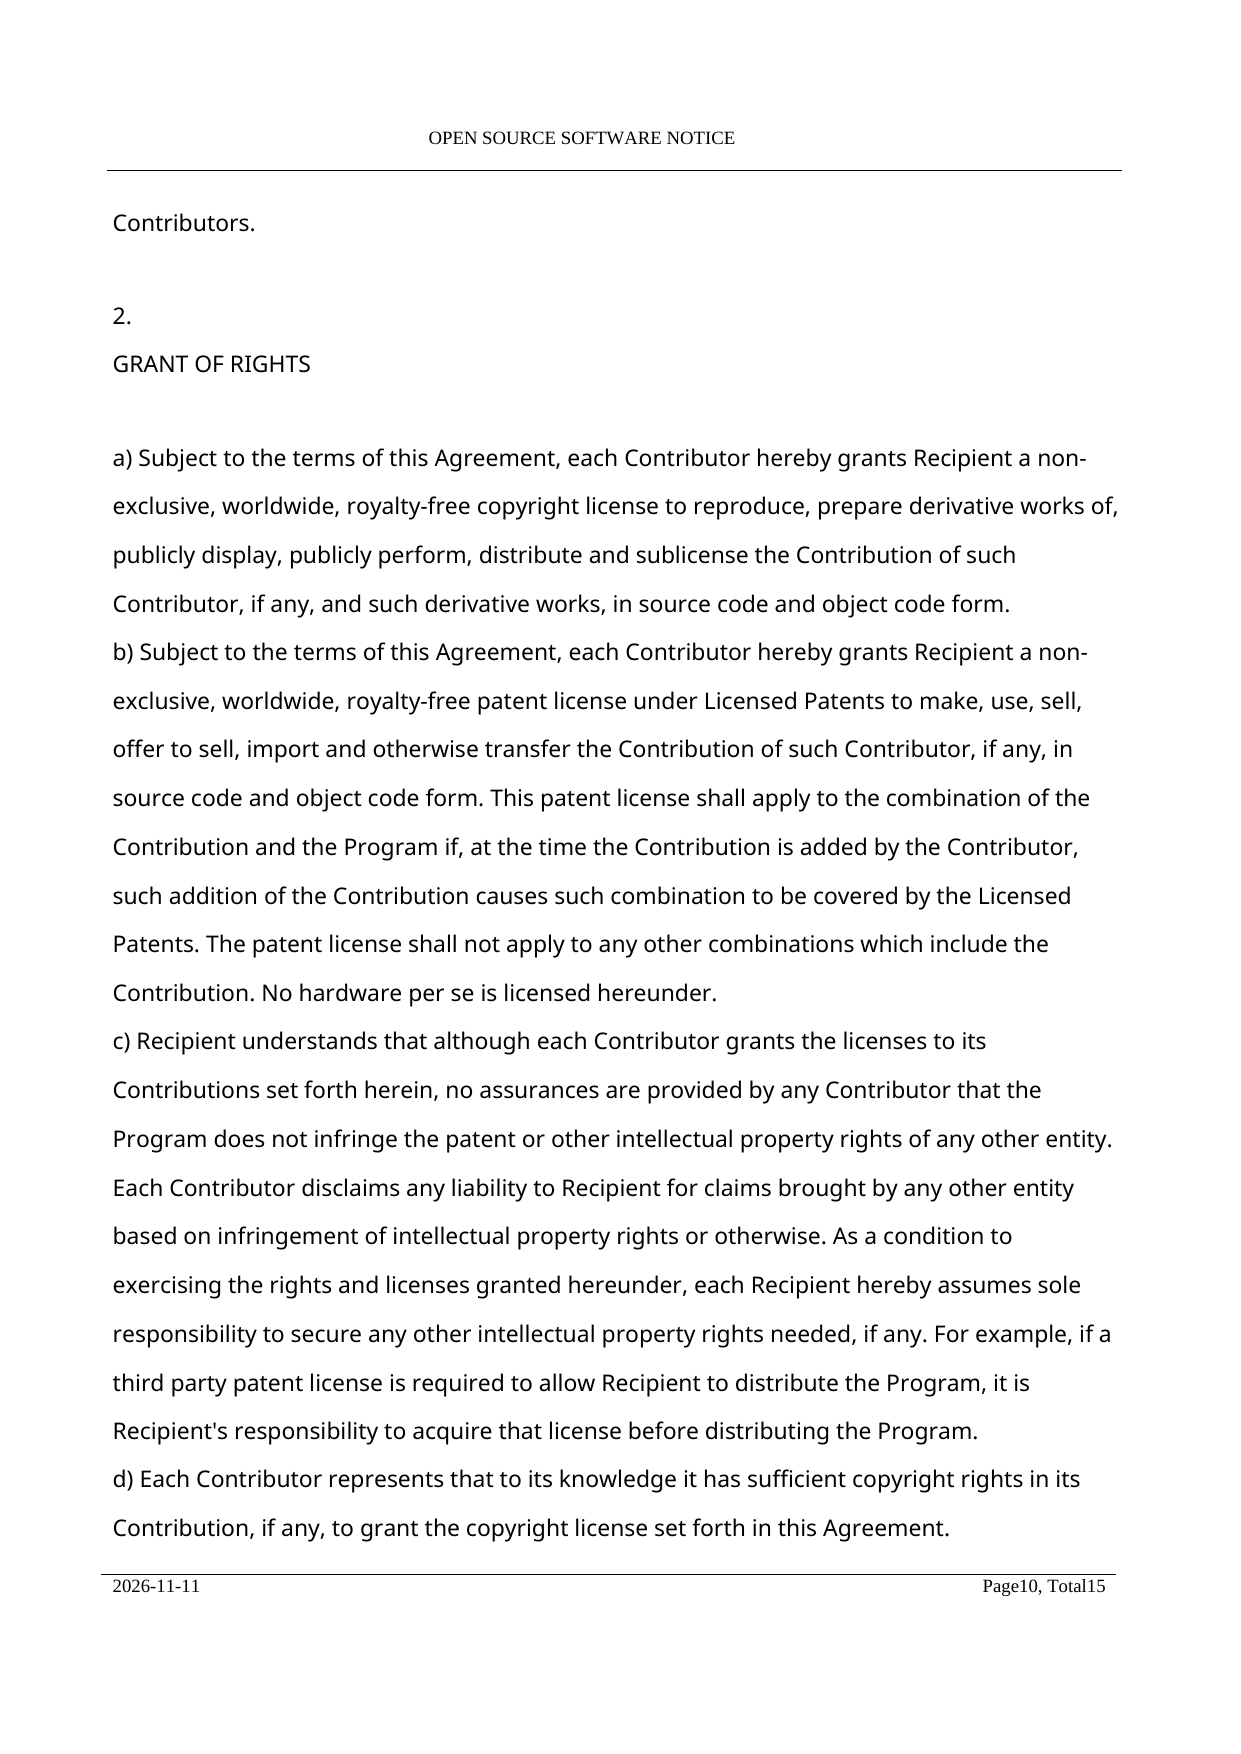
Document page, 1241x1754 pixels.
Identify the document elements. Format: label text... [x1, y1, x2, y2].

text c) Recipient understands that although each Contributor grants the licenses to its Contributions set forth herein, no assurances are provided by any Contributor that the Program does not infringe the patent or other intellectual property rights of any other entity. Each Contributor disclaims any liability to Recipient for claims brought by any other entity based on infringement of intellectual property rights or otherwise. As a condition to exercising the rights and licenses granted hereunder, each Recipient hereby assumes sole responsibility to secure any other intellectual property rights needed, if any. For example, if a third party patent license is required to allow Recipient to distribute the Program, it is Recipient's responsibility to acquire that license before distributing the Program. [112, 1025, 1128, 1447]
text a) Subject to the terms of this Agreement, each Contributor hereby grants Recipient a non-exclusive, worldwide, royalty-free copyright license to reproduce, prepare derivative works of, publicly display, publicly perform, distribute and sublicense the Contribution of such Contributor, if any, and such derivative works, in source code and object code form. [112, 441, 1128, 620]
text 2. [112, 299, 1128, 332]
text b) Subject to the terms of this Agreement, each Contributor hereby grants Recipient a non-exclusive, worldwide, royalty-free patent license under Licensed Patents to make, use, sell, offer to sell, import and otherwise transfer the Contribution of such Contributor, if any, in source code and object code form. This patent license shall apply to the combination of the Contribution and the Program if, at the time the Contribution is added by the Contributor, such addition of the Contribution causes such combination to be covered by the Licensed Patents. The patent license shall not apply to any other combinations which include the Contribution. No hardware per se is licensed hereunder. [112, 635, 1128, 1009]
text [112, 206, 1128, 239]
text GRANT OF RIGHTS [112, 348, 1128, 380]
text d) Each Contributor represents that to its knowledge it has sufficient copyright rights in its Contribution, if any, to grant the copyright license set forth in this Agreement. [112, 1463, 1128, 1544]
